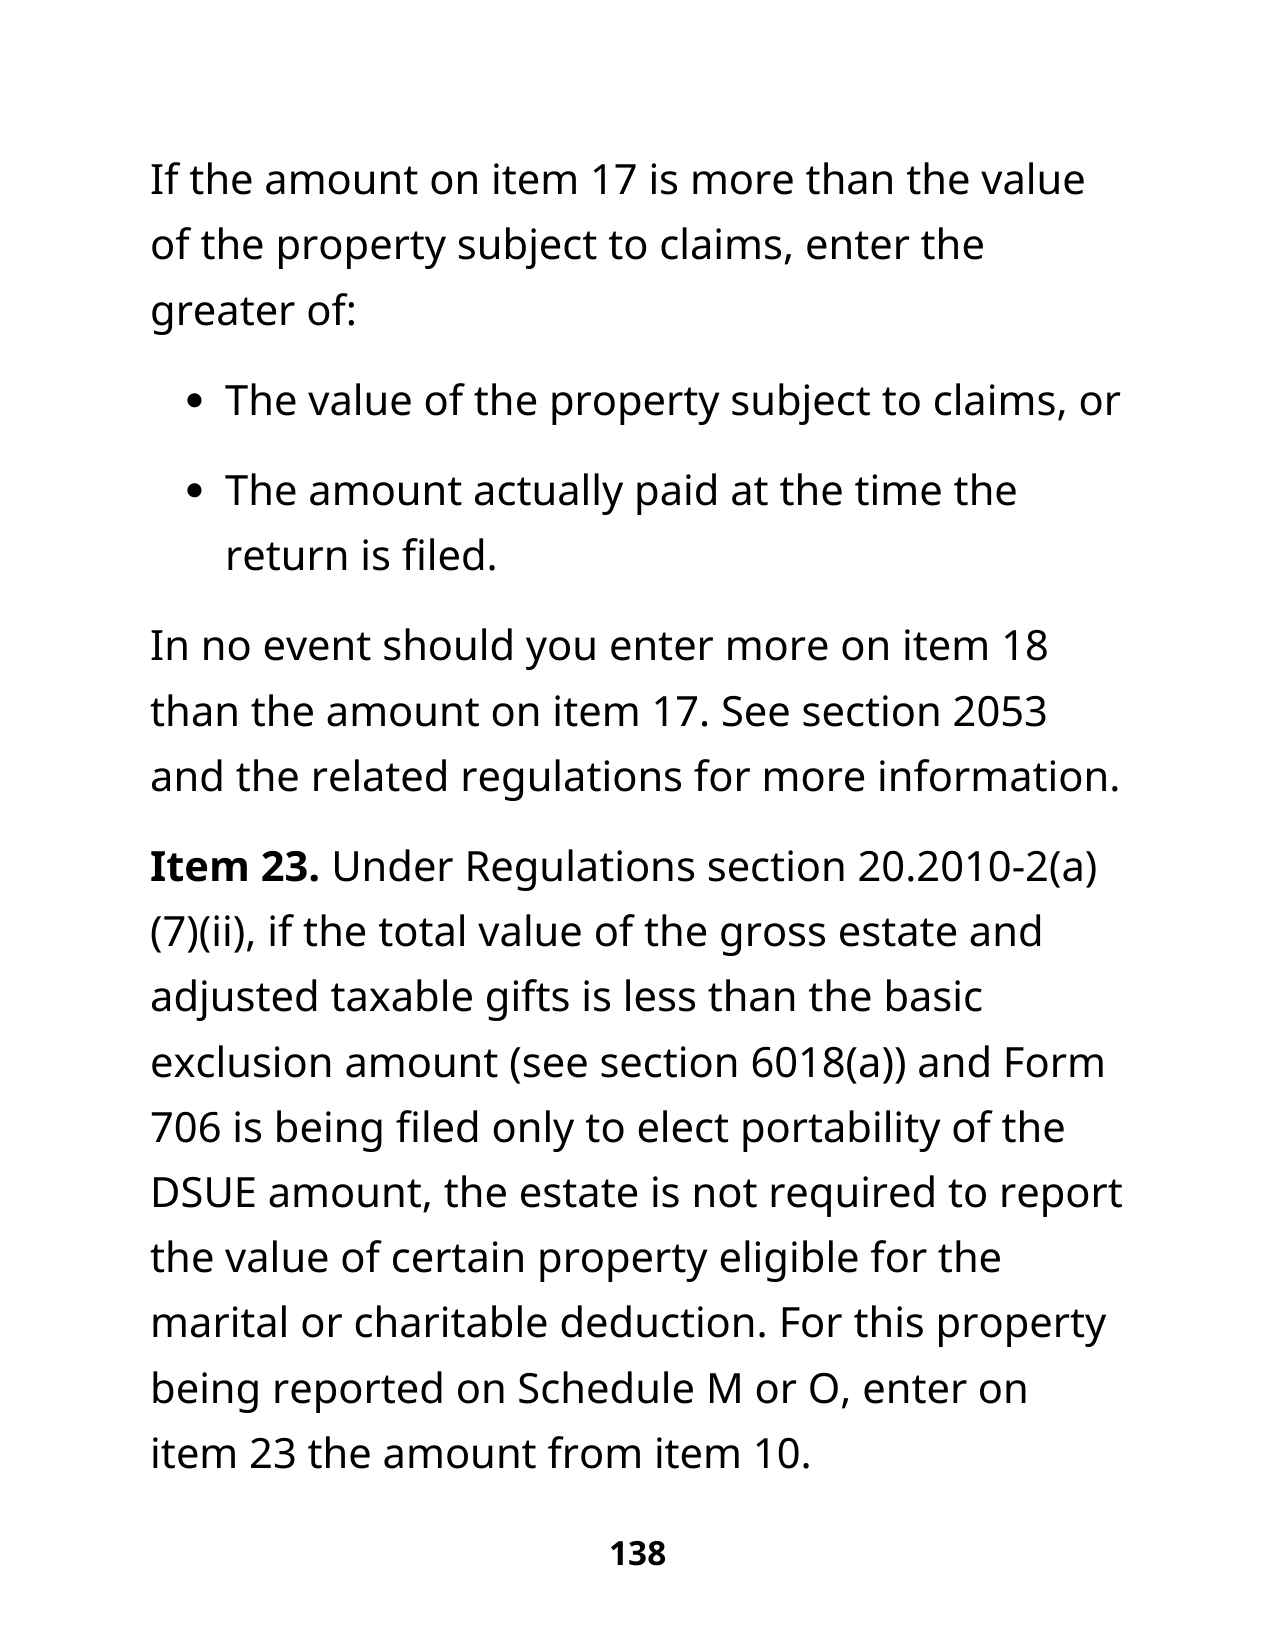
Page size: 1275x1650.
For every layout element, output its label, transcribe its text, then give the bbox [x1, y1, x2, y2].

text The value of the property subject to claims, or [187, 371, 1125, 427]
text In no event should you enter more on item 18 than the amount on item 17. See section 2053 and the related regulations for more information. [150, 616, 1125, 803]
text Item 23. Under Regulations section 20.2010-2(a)(7)(ii), if the total value of the gross estate and adjusted taxable gifts is less than the basic exclusion amount (see section 6018(a)) and Form 706 is being filed only to elect portability of the DSUE amount, the estate is not required to report the value of certain property eligible for the marital or charitable deduction. For this property being reported on Schedule M or O, enter on item 23 the amount from item 10. [150, 837, 1125, 1481]
text If the amount on item 17 is more than the value of the property subject to claims, enter the greater of: [150, 150, 1125, 337]
text The amount actually paid at the time the return is filed. [187, 461, 1125, 583]
